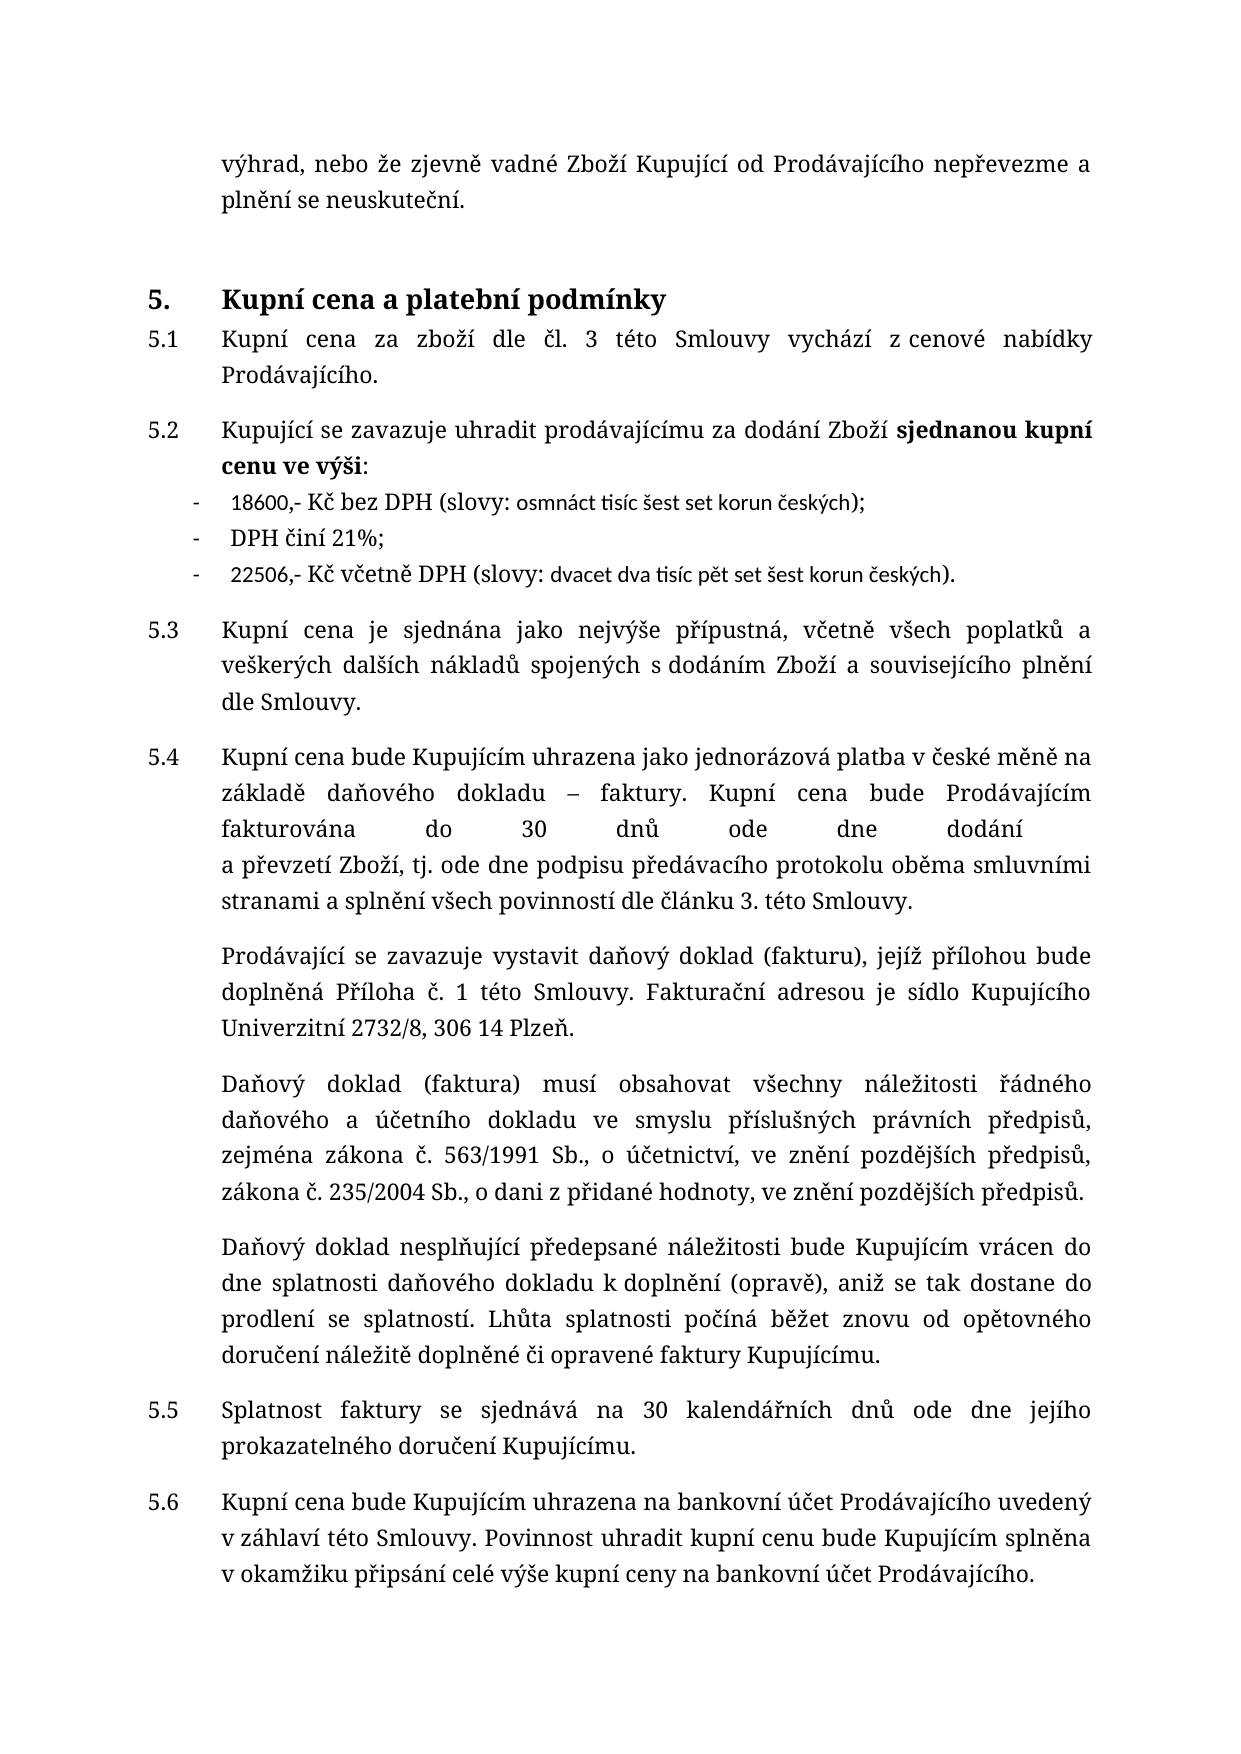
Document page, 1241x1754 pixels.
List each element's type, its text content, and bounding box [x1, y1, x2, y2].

text 5.5 Splatnost faktury se sjednává na 30 kalendářních dnů ode dne jejího prokazatelného doručení Kupujícímu. [148, 1394, 1093, 1461]
text Daňový doklad nesplňující předepsané náležitosti bude Kupujícím vrácen do dne splatnosti daňového dokladu k doplnění (opravě), aniž se tak dostane do prodlení se splatností. Lhůta splatnosti počíná běžet znovu od opětovného doručení náležitě doplněné či opravené faktury Kupujícímu. [221, 1231, 1093, 1370]
text Daňový doklad (faktura) musí obsahovat všechny náležitosti řádného daňového a účetního dokladu ve smyslu příslušných právních předpisů, zejména zákona č. 563/1991 Sb., o účetnictví, ve znění pozdějších předpisů, zákona č. 235/2004 Sb., o dani z přidané hodnoty, ve znění pozdějších předpisů. [221, 1068, 1093, 1207]
list 18600,- Kč bez DPH (slovy: osmnáct tisíc šest set korun českých); [193, 486, 1093, 517]
list 22506,- Kč včetně DPH (slovy: dvacet dva tisíc pět set šest korun českých). [193, 558, 1093, 589]
text 5.4 Kupní cena bude Kupujícím uhrazena jako jednorázová platba v české měně na základě daňového dokladu – faktury. Kupní cena bude Prodávajícím fakturována do 30 dnů ode dne dodání a převzetí Zboží, tj. ode dne podpisu předávacího protokolu oběma smluvními stranami a splnění všech povinností dle článku 3. této Smlouvy. [148, 741, 1093, 916]
list DPH činí 21%; [193, 522, 1093, 553]
text 5. Kupní cena a platební podmínky [148, 280, 1093, 317]
text 5.6 Kupní cena bude Kupujícím uhrazena na bankovní účet Prodávajícího uvedený v záhlaví této Smlouvy. Povinnost uhradit kupní cenu bude Kupujícím splněna v okamžiku připsání celé výše kupní ceny na bankovní účet Prodávajícího. [148, 1486, 1093, 1589]
text 5.3 Kupní cena je sjednána jako nejvýše přípustná, včetně všech poplatků a veškerých dalších nákladů spojených s dodáním Zboží a souvisejícího plnění dle Smlouvy. [148, 613, 1093, 717]
text 5.2 Kupující se zavazuje uhradit prodávajícímu za dodání Zboží sjednanou kupní cenu ve výši: [148, 414, 1093, 481]
text 5.1 Kupní cena za zboží dle čl. 3 této Smlouvy vychází z cenové nabídky Prodávajícího. [148, 323, 1093, 390]
text Prodávající se zavazuje vystavit daňový doklad (fakturu), jejíž přílohou bude doplněná Příloha č. 1 této Smlouvy. Fakturační adresou je sídlo Kupujícího Univerzitní 2732/8, 306 14 Plzeň. [221, 940, 1093, 1043]
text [148, 148, 1093, 215]
